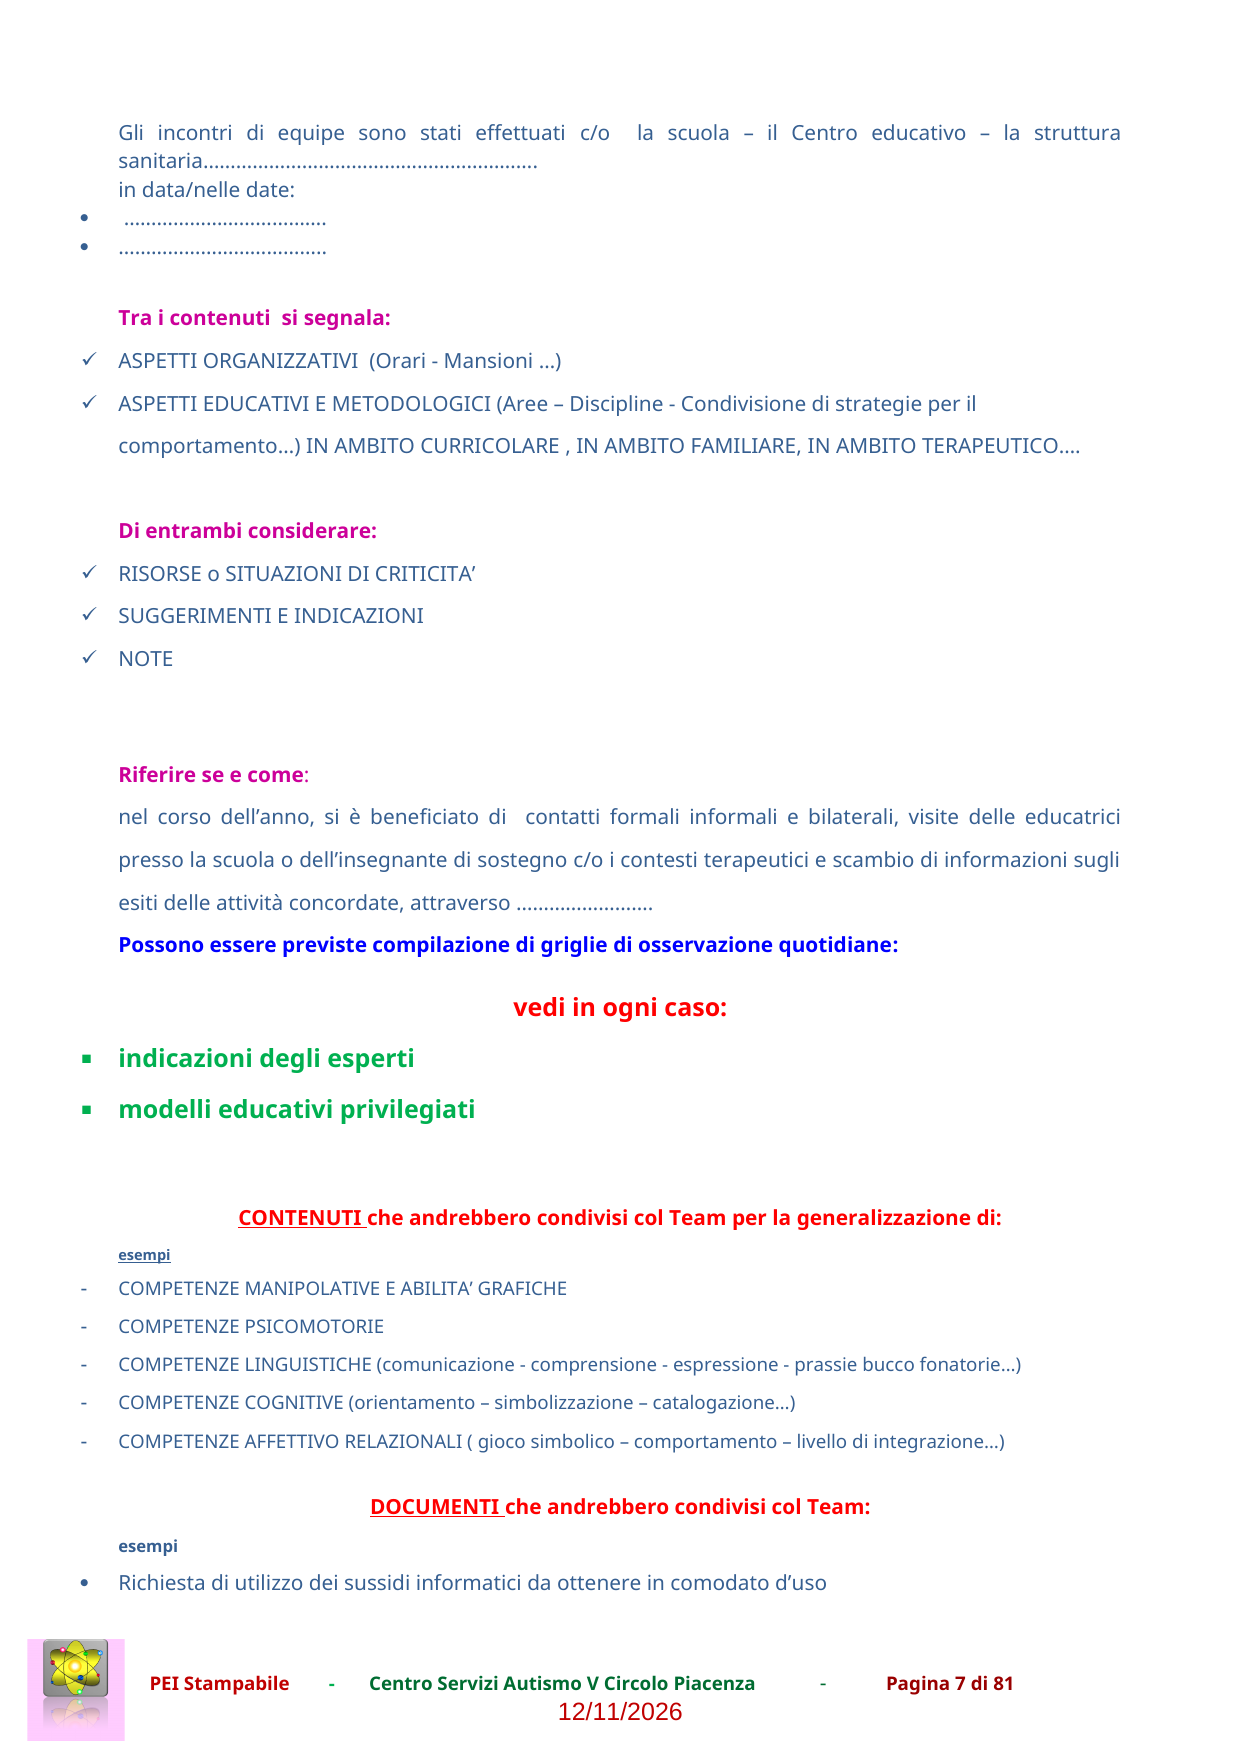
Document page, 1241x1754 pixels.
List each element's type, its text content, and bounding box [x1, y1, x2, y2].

picture [27, 1639, 125, 1741]
text Tra i contenuti si segnala: [118, 303, 1122, 332]
list SUGGERIMENTI E INDICAZIONI [81, 602, 1122, 630]
list modelli educativi privilegiati [81, 1092, 1122, 1126]
text esempi [118, 1245, 1122, 1265]
list ……………………………….. [81, 232, 1122, 260]
text vedi in ogni caso: [118, 990, 1122, 1024]
text Di entrambi considerare: [118, 516, 1122, 545]
text esempi [118, 1534, 1122, 1557]
text Documenti che andrebbero condivisi col Team: [118, 1492, 1122, 1520]
text Riferire se e come: [118, 760, 1122, 788]
list ………………………………. [81, 203, 1122, 232]
list ASPETTI ORGANIZZATIVI (Orari - Mansioni …) [81, 346, 1122, 374]
list COMPETENZE MANIPOLATIVE E ABILITA’ GRAFICHE [81, 1275, 1122, 1301]
list COMPETENZE COGNITIVE (orientamento – simbolizzazione – catalogazione…) [81, 1390, 1122, 1415]
list RISORSE o SITUAZIONI DI CRITICITA’ [81, 559, 1122, 587]
text Contenuti che andrebbero condivisi col Team per la generalizzazione di: [118, 1203, 1122, 1231]
list NOTE [81, 644, 1122, 673]
list Gli incontri di equipe sono stati effettuati c/o la scuola – il Centro educativo – la struttura sanitaria……………………………………………………. [118, 118, 1122, 175]
list COMPETENZE AFFETTIVO RELAZIONALI ( gioco simbolico – comportamento – livello di integrazione…) [81, 1428, 1122, 1453]
text nel corso dell’anno, si è beneficiato di contatti formali informali e bilaterali, visite delle educatrici presso la scuola o dell’insegnante di sostegno c/o i contesti terapeutici e scambio di informazioni sugli esiti delle attività concordate, attraverso ……………………. [118, 802, 1122, 916]
list indicazioni degli esperti [81, 1041, 1122, 1075]
list COMPETENZE LINGUISTICHE (comunicazione - comprensione - espressione - prassie bucco fonatorie…) [81, 1351, 1122, 1377]
list Richiesta di utilizzo dei sussidi informatici da ottenere in comodato d’uso [81, 1568, 1122, 1597]
list COMPETENZE PSICOMOTORIE [81, 1313, 1122, 1339]
list ASPETTI EDUCATIVI E METODOLOGICI (Aree – Discipline - Condivisione di strategie per il comportamento…) In ambito curricolare , in ambito familiare, in ambito terapeutico…. [81, 389, 1122, 460]
text Possono essere previste compilazione di griglie di osservazione quotidiane: [118, 930, 1122, 959]
list in data/nelle date: [118, 175, 1122, 203]
